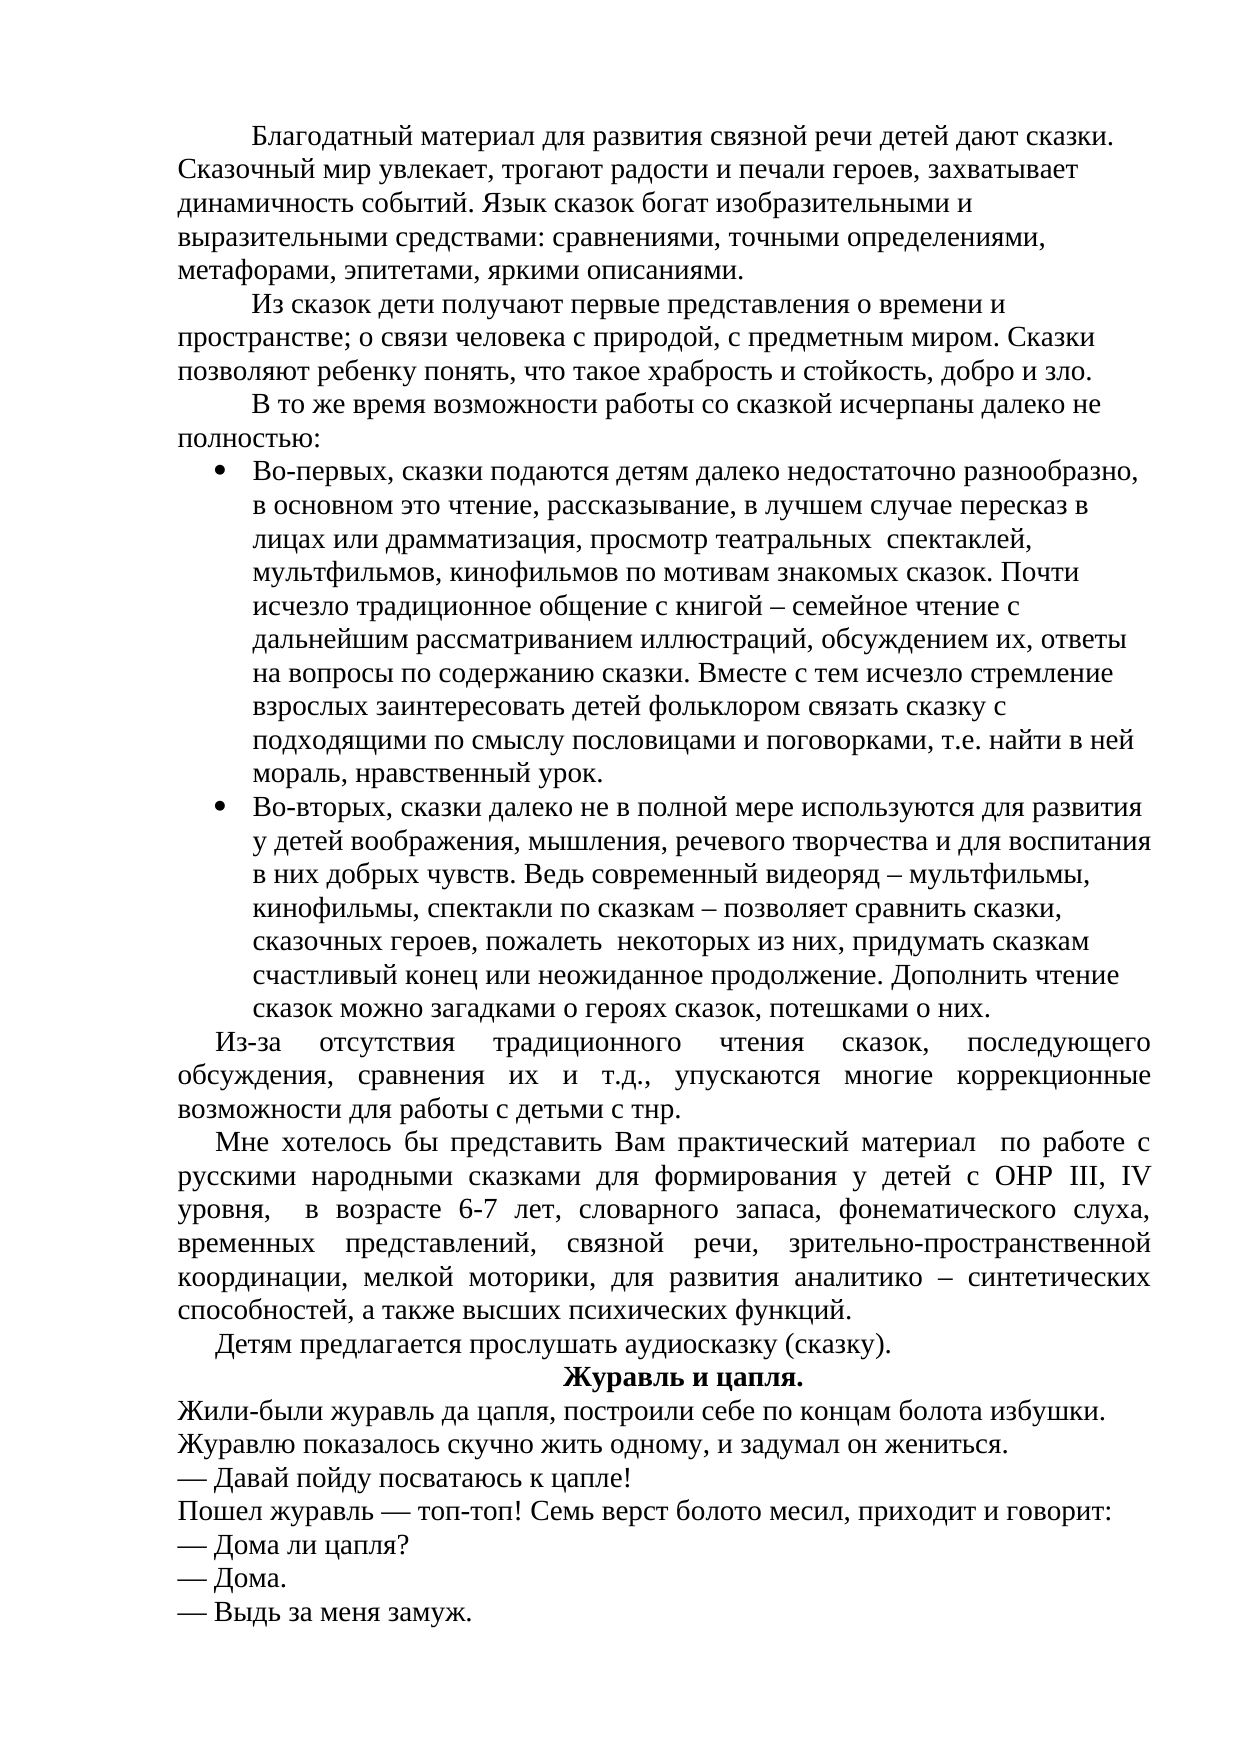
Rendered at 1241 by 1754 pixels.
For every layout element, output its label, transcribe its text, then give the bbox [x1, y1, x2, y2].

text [177, 1393, 1152, 1628]
text Из сказок дети получают первые представления о времени и пространстве; о связи человека с природой, с предметным миром. Сказки позволяют ребенку понять, что такое храбрость и стойкость, добро и зло. [177, 286, 1152, 386]
text Журавль и цапля. [177, 1359, 1152, 1393]
text Из-за отсутствия традиционного чтения сказок, последующего обсуждения, сравнения их и т.д., упускаются многие коррекционные возможности для работы с детьми с тнр. [177, 1024, 1152, 1124]
text В то же время возможности работы со сказкой исчерпаны далеко не полностью: [177, 386, 1152, 453]
text Благодатный материал для развития связной речи детей дают сказки. Сказочный мир увлекает, трогают радости и печали героев, захватывает динамичность событий. Язык сказок богат изобразительными и выразительными средствами: сравнениями, точными определениями, метафорами, эпитетами, яркими описаниями. [177, 118, 1152, 286]
text Мне хотелось бы представить Вам практический материал по работе с русскими народными сказками для формирования у детей с ОНР III, IV уровня, в возрасте 6-7 лет, словарного запаса, фонематического слуха, временных представлений, связной речи, зрительно-пространственной координации, мелкой моторики, для развития аналитико – синтетических способностей, а также высших психических функций. [177, 1124, 1152, 1326]
text Детям предлагается прослушать аудиосказку (сказку). [177, 1326, 1152, 1359]
list Во-вторых, сказки далеко не в полной мере используются для развития у детей воображения, мышления, речевого творчества и для воспитания в них добрых чувств. Ведь современный видеоряд – мультфильмы, кинофильмы, спектакли по сказкам – позволяет сравнить сказки, сказочных героев, пожалеть некоторых из них, придумать сказкам счастливый конец или неожиданное продолжение. Дополнить чтение сказок можно загадками о героях сказок, потешками о них. [215, 789, 1152, 1024]
list Во-первых, сказки подаются детям далеко недостаточно разнообразно, в основном это чтение, рассказывание, в лучшем случае пересказ в лицах или драмматизация, просмотр театральных спектаклей, мультфильмов, кинофильмов по мотивам знакомых сказок. Почти исчезло традиционное общение с книгой – семейное чтение с дальнейшим рассматриванием иллюстраций, обсуждением их, ответы на вопросы по содержанию сказки. Вместе с тем исчезло стремление взрослых заинтересовать детей фольклором связать сказку с подходящими по смыслу пословицами и поговорками, т.е. найти в ней мораль, нравственный урок. [215, 453, 1152, 789]
